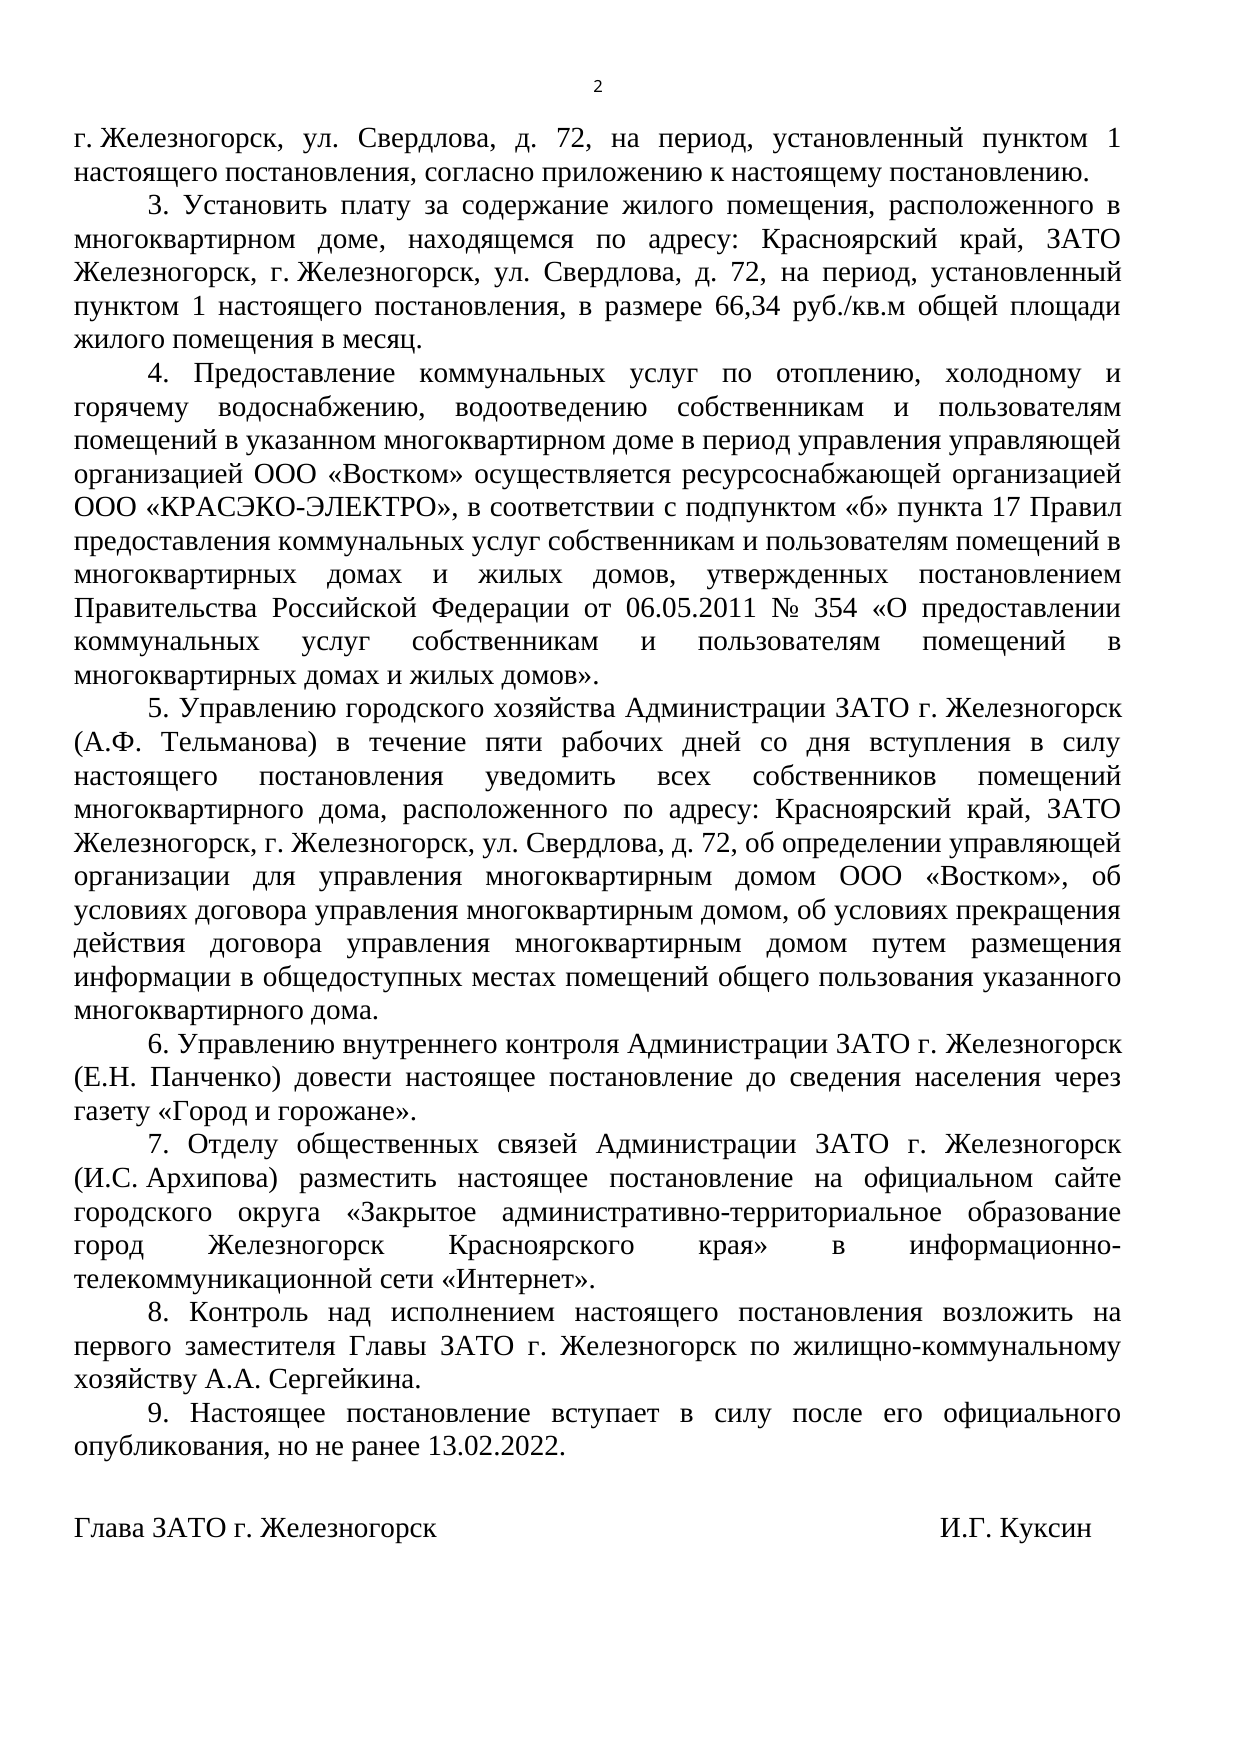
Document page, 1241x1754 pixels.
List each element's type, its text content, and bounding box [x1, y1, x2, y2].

text 3. Установить плату за содержание жилого помещения, расположенного в многоквартирном доме, находящемся по адресу: Красноярский край, ЗАТО Железногорск, г. Железногорск, ул. Свердлова, д. 72, на период, установленный пунктом 1 настоящего постановления, в размере 66,34 руб./кв.м общей площади жилого помещения в месяц. [73, 187, 1122, 355]
text 9. Настоящее постановление вступает в силу после его официального опубликования, но не ранее 13.02.2022. [73, 1395, 1122, 1462]
text 8. Контроль над исполнением настоящего постановления возложить на первого заместителя Главы ЗАТО г. Железногорск по жилищно-коммунальному хозяйству А.А. Сергейкина. [73, 1294, 1122, 1395]
text 7. Отделу общественных связей Администрации ЗАТО г. Железногорск (И.С. Архипова) разместить настоящее постановление на официальном сайте городского округа «Закрытое административно-территориальное образование город Железногорск Красноярского края» в информационно-телекоммуникационной сети «Интернет». [73, 1127, 1122, 1294]
title 6. Управлению внутреннего контроля Администрации ЗАТО г. Железногорск (Е.Н. Панченко) довести настоящее постановление до сведения населения через газету «Город и горожане». [73, 1026, 1122, 1127]
text 4. Предоставление коммунальных услуг по отоплению, холодному и горячему водоснабжению, водоотведению собственникам и пользователям помещений в указанном многоквартирном доме в период управления управляющей организацией ООО «Востком» осуществляется ресурсоснабжающей организацией ООО «КРАСЭКО-ЭЛЕКТРО», в соответствии с подпунктом «б» пункта 17 Правил предоставления коммунальных услуг собственникам и пользователям помещений в многоквартирных домах и жилых домов, утвержденных постановлением Правительства Российской Федерации от 06.05.2011 № 354 «О предоставлении коммунальных услуг собственникам и пользователям помещений в многоквартирных домах и жилых домов». [73, 355, 1122, 691]
title 5. Управлению городского хозяйства Администрации ЗАТО г. Железногорск (А.Ф. Тельманова) в течение пяти рабочих дней со дня вступления в силу настоящего постановления уведомить всех собственников помещений многоквартирного дома, расположенного по адресу: Красноярский край, ЗАТО Железногорск, г. Железногорск, ул. Свердлова, д. 72, об определении управляющей организации для управления многоквартирным домом ООО «Востком», об условиях договора управления многоквартирным домом, об условиях прекращения действия договора управления многоквартирным домом путем размещения информации в общедоступных местах помещений общего пользования указанного многоквартирного дома. [73, 691, 1122, 1026]
text Глава ЗАТО г. Железногорск И.Г. Куксин [73, 1510, 1122, 1544]
